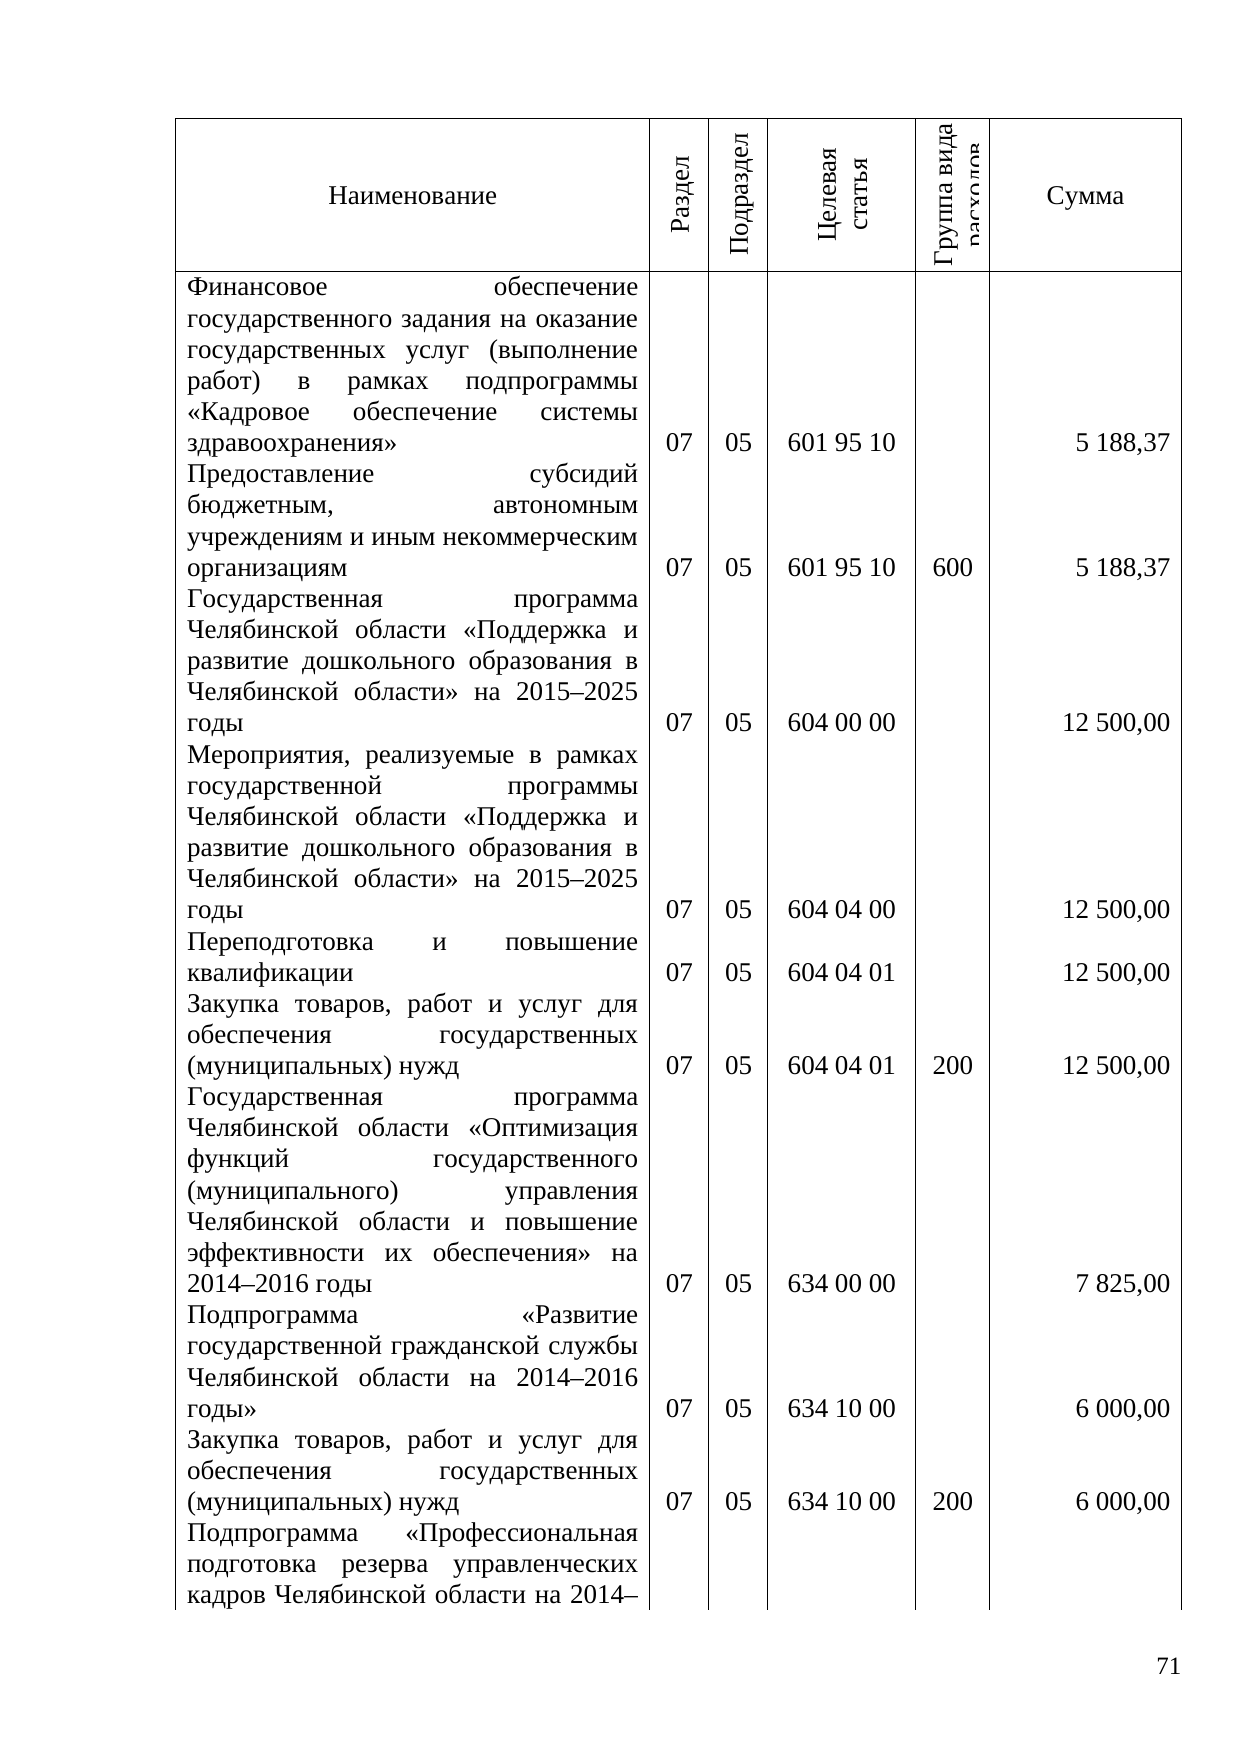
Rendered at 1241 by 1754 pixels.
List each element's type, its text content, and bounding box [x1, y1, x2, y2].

table_header Подраздел [709, 119, 767, 271]
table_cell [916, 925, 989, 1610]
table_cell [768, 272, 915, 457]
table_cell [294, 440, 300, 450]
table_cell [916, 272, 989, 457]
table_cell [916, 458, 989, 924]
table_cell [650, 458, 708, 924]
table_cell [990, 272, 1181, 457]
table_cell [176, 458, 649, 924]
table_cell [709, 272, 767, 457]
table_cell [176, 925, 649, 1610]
table_header Сумма [990, 119, 1181, 271]
table_header Группа вида расходов [916, 119, 989, 271]
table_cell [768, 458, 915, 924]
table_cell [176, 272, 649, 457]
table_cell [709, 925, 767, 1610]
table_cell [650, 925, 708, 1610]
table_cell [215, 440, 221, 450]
table_header Наименование [176, 119, 649, 271]
table_header Целевая статья [768, 119, 915, 271]
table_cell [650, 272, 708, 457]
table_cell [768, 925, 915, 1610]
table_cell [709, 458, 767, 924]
table_header Раздел [650, 119, 708, 271]
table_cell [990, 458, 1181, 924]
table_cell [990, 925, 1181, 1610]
